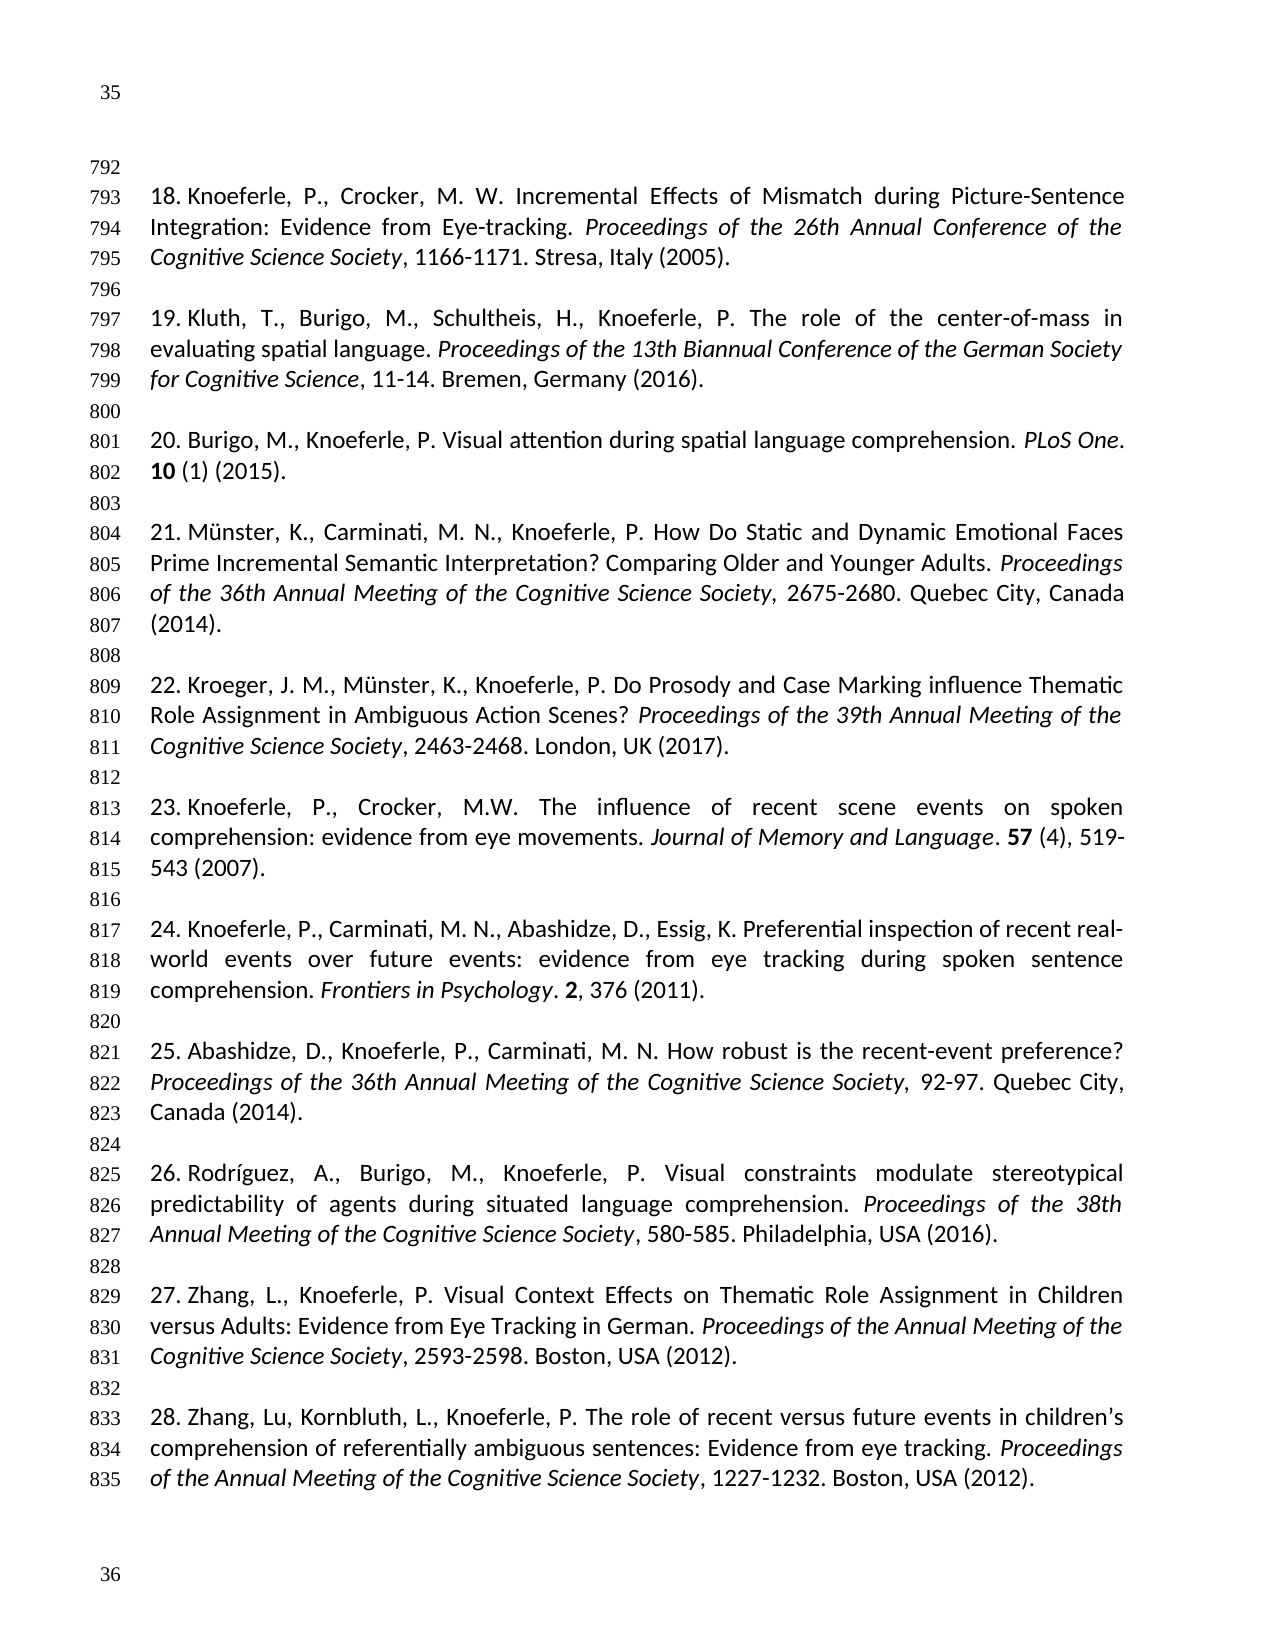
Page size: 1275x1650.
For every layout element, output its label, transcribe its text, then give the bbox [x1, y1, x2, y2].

list Kroeger, J. M., Münster, K., Knoeferle, P. Do Prosody and Case Marking influence Thematic Role Assignment in Ambiguous Action Scenes? Proceedings of the 39th Annual Meeting of the Cognitive Science Society, 2463-2468. London, UK (2017). [150, 669, 1125, 760]
list Zhang, L., Knoeferle, P. Visual Context Effects on Thematic Role Assignment in Children versus Adults: Evidence from Eye Tracking in German. Proceedings of the Annual Meeting of the Cognitive Science Society, 2593-2598. Boston, USA (2012). [150, 1279, 1125, 1371]
list Rodríguez, A., Burigo, M., Knoeferle, P. Visual constraints modulate stereotypical predictability of agents during situated language comprehension. Proceedings of the 38th Annual Meeting of the Cognitive Science Society, 580-585. Philadelphia, USA (2016). [150, 1157, 1125, 1249]
list Münster, K., Carminati, M. N., Knoeferle, P. How Do Static and Dynamic Emotional Faces Prime Incremental Semantic Interpretation? Comparing Older and Younger Adults. Proceedings of the 36th Annual Meeting of the Cognitive Science Society, 2675-2680. Quebec City, Canada (2014). [150, 516, 1125, 638]
list Knoeferle, P., Crocker, M.W. The influence of recent scene events on spoken comprehension: evidence from eye movements. Journal of Memory and Language. 57 (4), 519-543 (2007). [150, 791, 1125, 882]
list Abashidze, D., Knoeferle, P., Carminati, M. N. How robust is the recent-event preference? Proceedings of the 36th Annual Meeting of the Cognitive Science Society, 92-97. Quebec City, Canada (2014). [150, 1035, 1125, 1127]
list Knoeferle, P., Crocker, M. W. Incremental Effects of Mismatch during Picture-Sentence Integration: Evidence from Eye-tracking. Proceedings of the 26th Annual Conference of the Cognitive Science Society, 1166-1171. Stresa, Italy (2005). [150, 181, 1125, 272]
list Kluth, T., Burigo, M., Schultheis, H., Knoeferle, P. The role of the center-of-mass in evaluating spatial language. Proceedings of the 13th Biannual Conference of the German Society for Cognitive Science, 11-14. Bremen, Germany (2016). [150, 303, 1125, 394]
list Burigo, M., Knoeferle, P. Visual attention during spatial language comprehension. PLoS One. 10 (1) (2015). [150, 425, 1125, 486]
list Knoeferle, P., Carminati, M. N., Abashidze, D., Essig, K. Preferential inspection of recent real-world events over future events: evidence from eye tracking during spoken sentence comprehension. Frontiers in Psychology. 2, 376 (2011). [150, 913, 1125, 1004]
list Zhang, Lu, Kornbluth, L., Knoeferle, P. The role of recent versus future events in children’s comprehension of referentially ambiguous sentences: Evidence from eye tracking. Proceedings of the Annual Meeting of the Cognitive Science Society, 1227-1232. Boston, USA (2012). [150, 1401, 1125, 1493]
